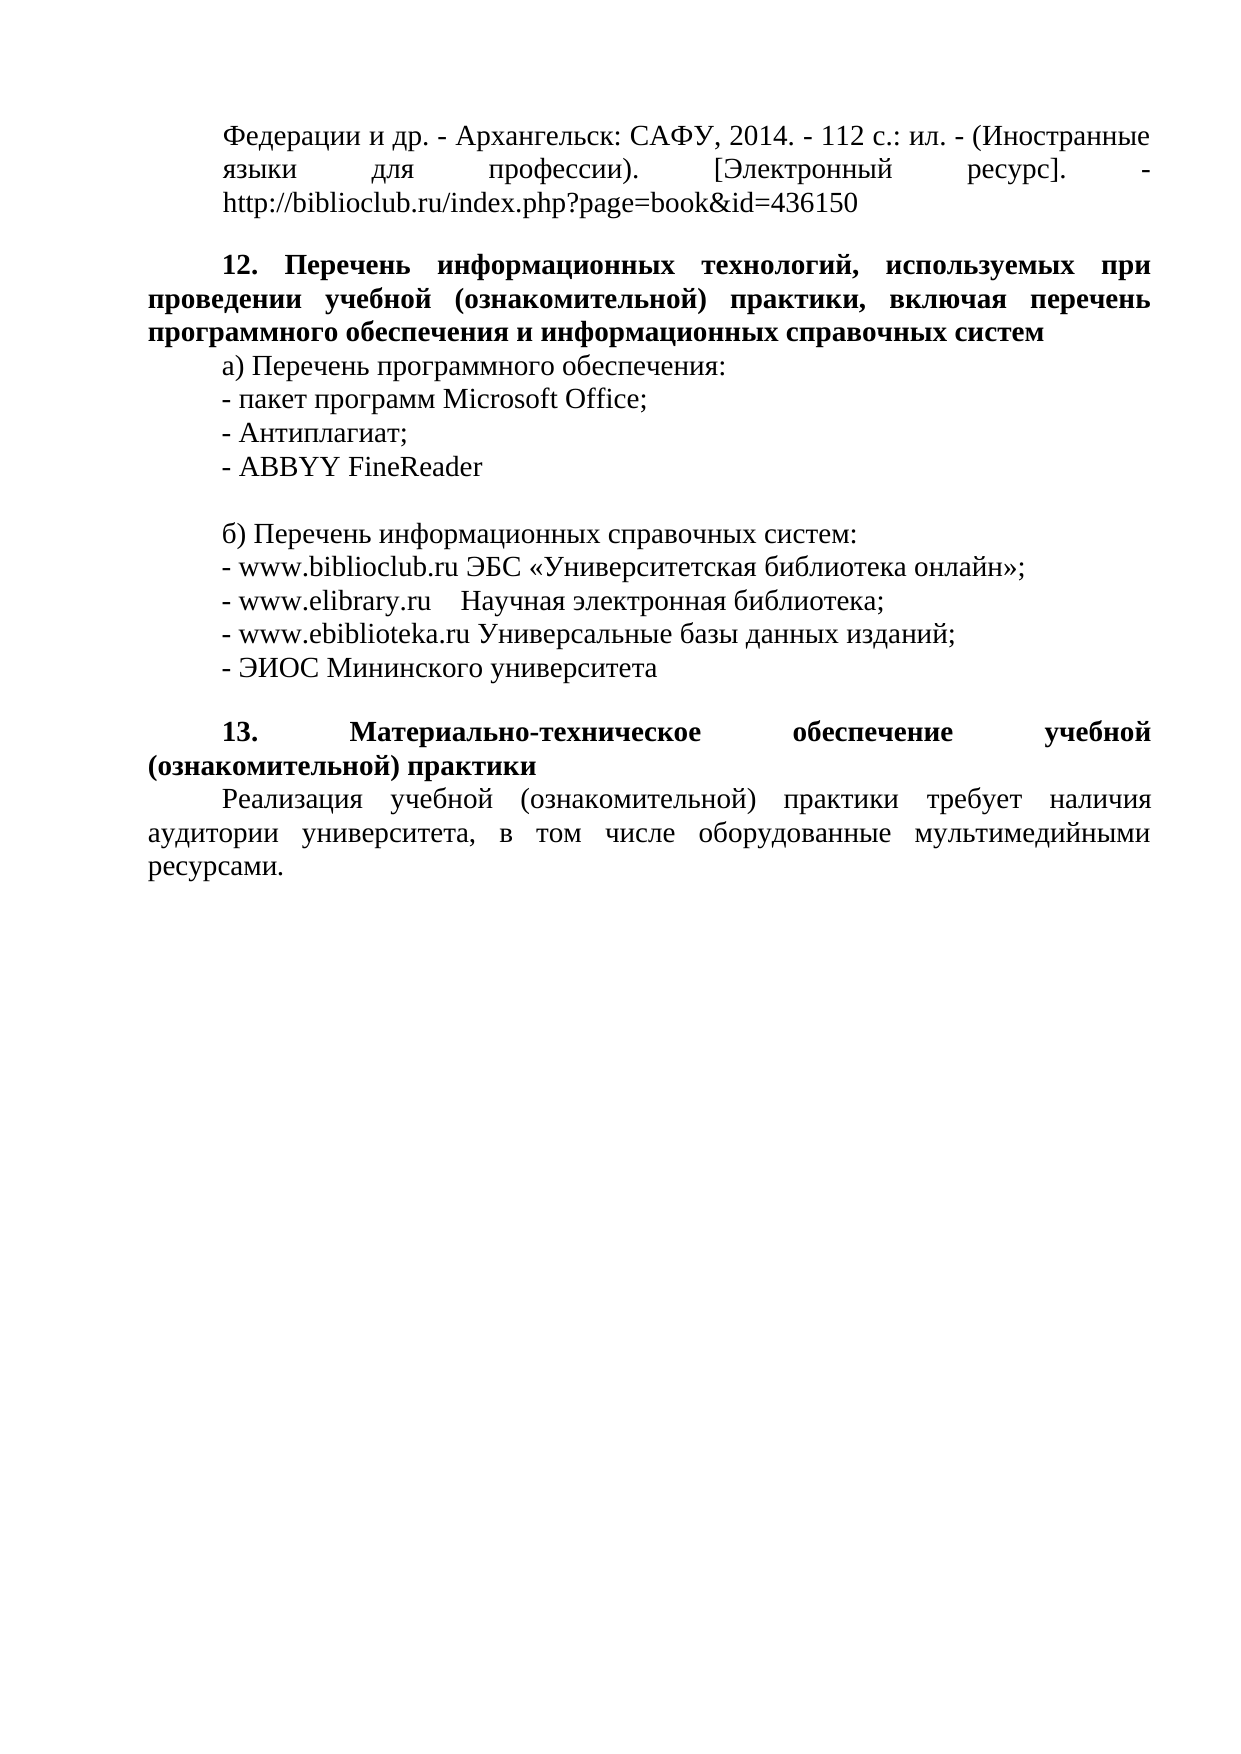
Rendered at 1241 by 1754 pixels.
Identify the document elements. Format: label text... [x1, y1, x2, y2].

text - www.ebiblioteka.ru Универсальные базы данных изданий; [148, 616, 1152, 650]
text - ABBYY FineReader [148, 449, 1152, 482]
text Реализация учебной (ознакомительной) практики требует наличия аудитории университета, в том числе оборудованные мультимедийными ресурсами. [148, 781, 1152, 882]
text 13. Материально-техническое обеспечение учебной (ознакомительной) практики [148, 714, 1152, 781]
text а) Перечень программного обеспечения: [148, 348, 1152, 382]
text б) Перечень информационных справочных систем: [148, 516, 1152, 549]
text - Антиплагиат; [148, 415, 1152, 449]
text - ЭИОС Мининского университета [148, 650, 1152, 683]
text - www.biblioclub.ru ЭБС «Университетская библиотека онлайн»; [148, 549, 1152, 583]
text 12. Перечень информационных технологий, используемых при проведении учебной (ознакомительной) практики, включая перечень программного обеспечения и информационных справочных систем [148, 247, 1152, 348]
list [185, 118, 1152, 219]
text - пакет программ Microsoft Office; [148, 382, 1152, 415]
text - www.elibrary.ru Научная электронная библиотека; [148, 583, 1152, 616]
